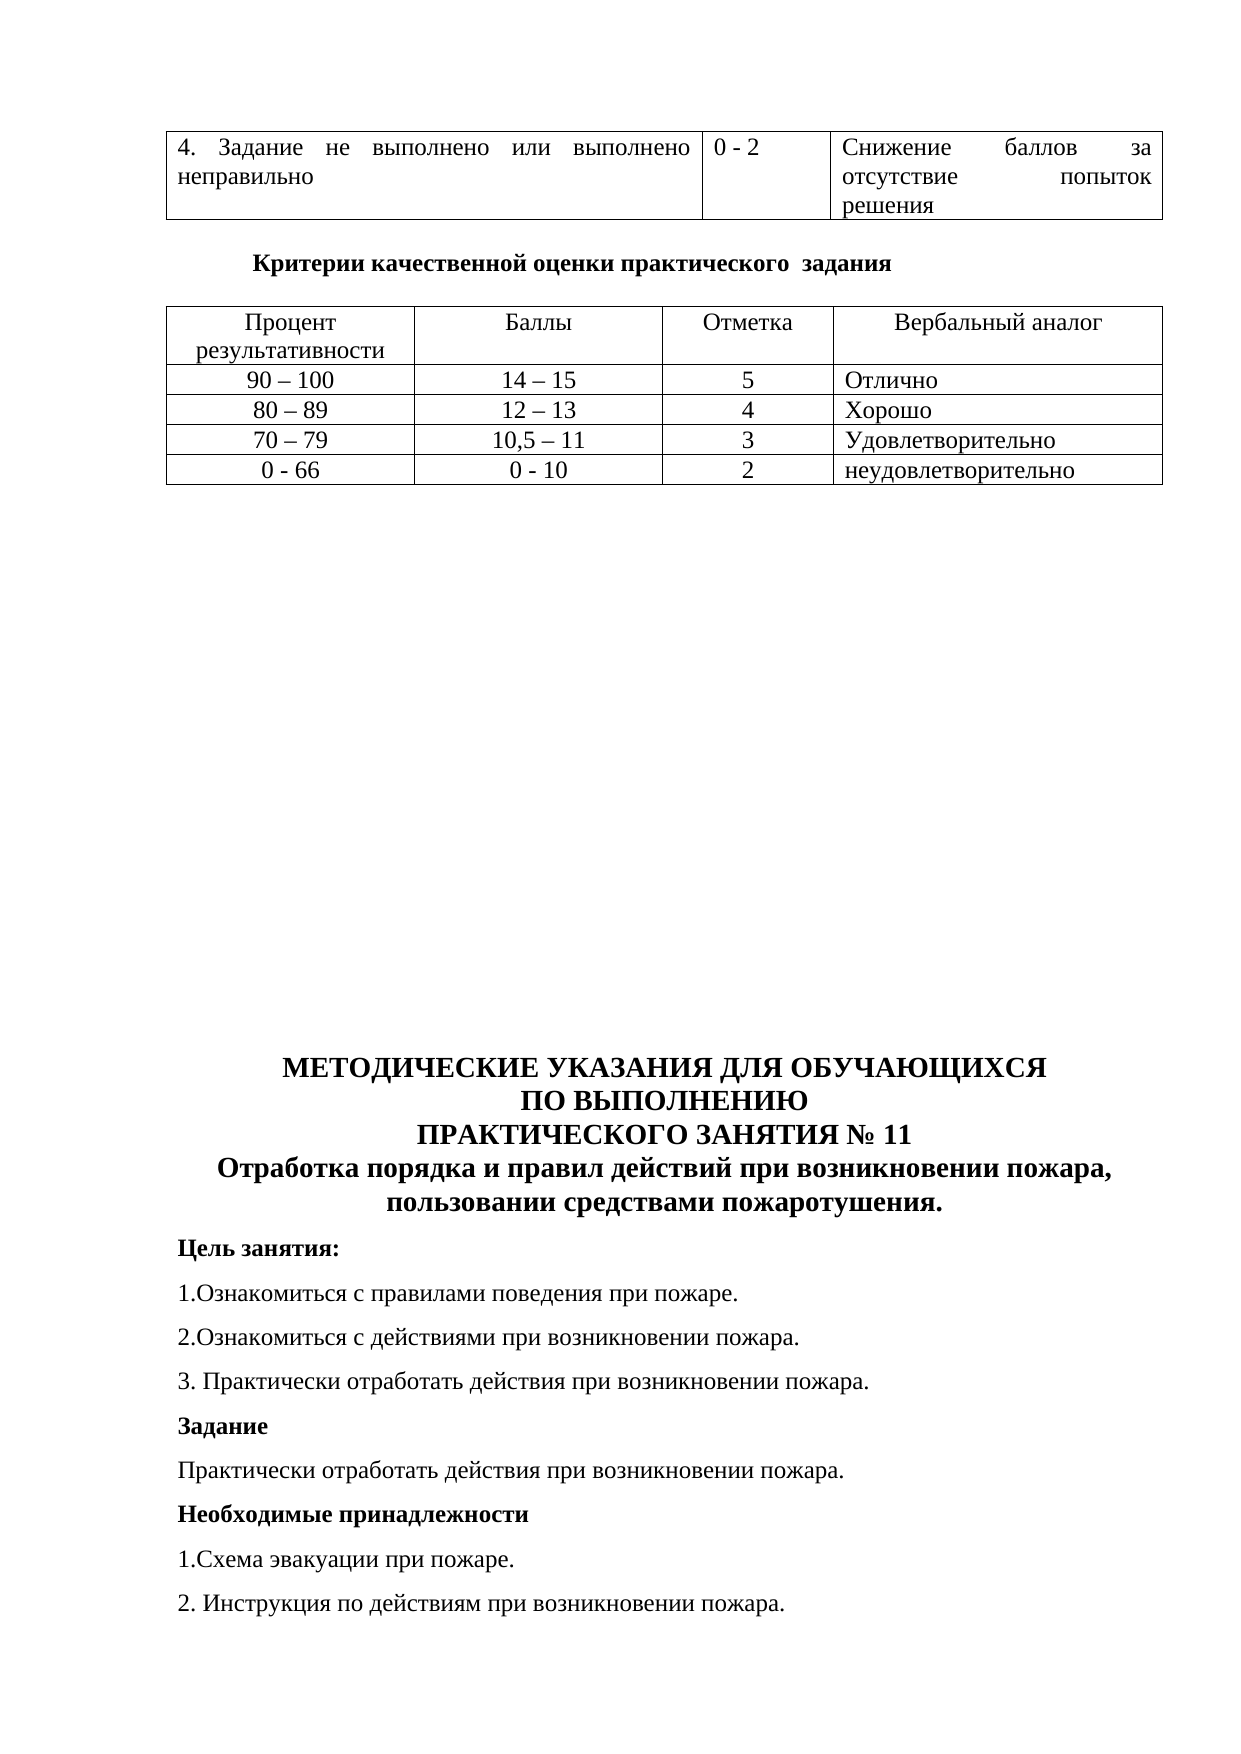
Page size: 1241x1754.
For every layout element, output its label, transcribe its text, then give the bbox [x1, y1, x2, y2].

table_cell 4. Задание не выполнено или выполнено неправильно [167, 132, 702, 218]
list Критерии качественной оценки практического задания [252, 248, 1152, 277]
text Отработка порядка и правил действий при возникновении пожара, пользовании средствами пожаротушения. [177, 1151, 1152, 1218]
table_cell 10,5 – 11 [415, 425, 662, 454]
table_cell 4 [663, 395, 833, 424]
table_cell неудовлетворительно [834, 455, 1162, 483]
table_header Отметка [663, 307, 833, 364]
table_header Процент результативности [167, 307, 414, 364]
text Практически отработать действия при возникновении пожара. [177, 1455, 1152, 1484]
table_cell 90 – 100 [167, 365, 414, 394]
text Необходимые принадлежности [177, 1499, 1152, 1528]
table_cell Хорошо [834, 395, 1162, 424]
table_cell Удовлетворительно [834, 425, 1162, 454]
table_cell 5 [663, 365, 833, 394]
table_cell 14 – 15 [415, 365, 662, 394]
table_cell 70 – 79 [167, 425, 414, 454]
text Задание [177, 1411, 1152, 1439]
text 2. Инструкция по действиям при возникновении пожара. [177, 1588, 1152, 1617]
table_cell 0 - 2 [703, 132, 830, 218]
text 1.Схема эвакуации при пожаре. [177, 1544, 1152, 1573]
table_header Баллы [415, 307, 662, 364]
table_cell Снижение баллов за отсутствие попыток решения [831, 132, 1162, 218]
text МЕТОДИЧЕСКИЕ УКАЗАНИЯ ДЛЯ ОБУЧАЮЩИХСЯ [177, 1050, 1152, 1083]
table_cell 12 – 13 [415, 395, 662, 424]
table_header Вербальный аналог [834, 307, 1162, 364]
table_cell 80 – 89 [167, 395, 414, 424]
text Цель занятия: [177, 1233, 1152, 1262]
text ПРАКТИЧЕСКОГО ЗАНЯТИЯ № 11 [177, 1117, 1152, 1151]
text 3. Практически отработать действия при возникновении пожара. [177, 1366, 1152, 1395]
table_cell 0 - 66 [167, 455, 414, 483]
table_cell 3 [663, 425, 833, 454]
text ПО ВЫПОЛНЕНИЮ [177, 1083, 1152, 1117]
text 2.Ознакомиться с действиями при возникновении пожара. [177, 1322, 1152, 1351]
table_cell Отлично [834, 365, 1162, 394]
text 1.Ознакомиться с правилами поведения при пожаре. [177, 1278, 1152, 1306]
table_cell 0 - 10 [415, 455, 662, 483]
table_cell 2 [663, 455, 833, 483]
